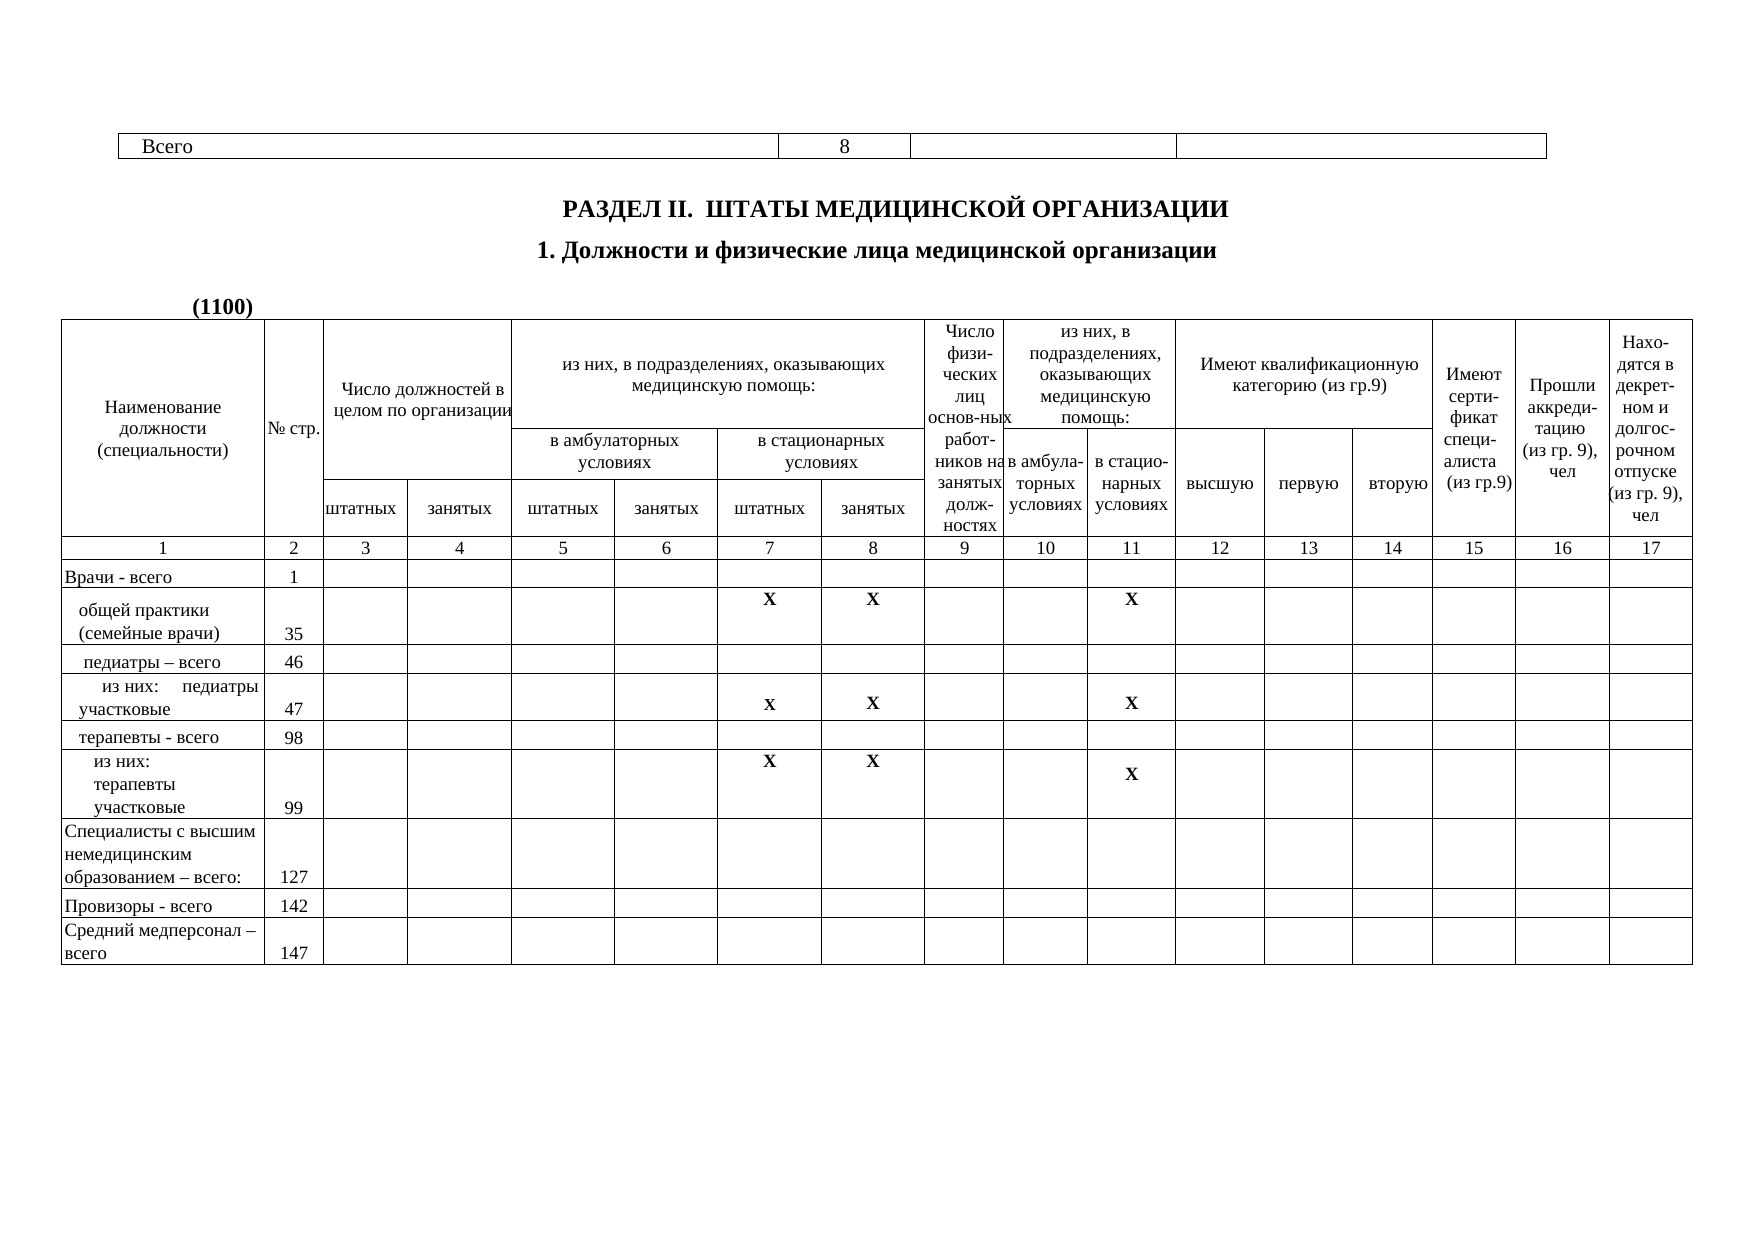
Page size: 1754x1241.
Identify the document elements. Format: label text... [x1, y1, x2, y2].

table_cell 46 [265, 645, 323, 673]
table_cell педиатры – всего [62, 645, 264, 673]
table_cell [1353, 560, 1432, 587]
table_cell [1004, 560, 1087, 587]
table_cell [512, 750, 614, 818]
table_cell 98 [265, 721, 323, 748]
table_cell [1265, 674, 1352, 720]
table_cell [408, 918, 511, 964]
table_cell [1004, 819, 1087, 888]
table_cell [615, 645, 717, 673]
table_cell [615, 750, 717, 818]
table_header из них, в подразделениях, оказывающих медицинскую помощь: [1004, 320, 1175, 428]
table_cell [324, 721, 407, 748]
table_cell [408, 674, 511, 720]
table_cell [615, 918, 717, 964]
table_cell штатных [718, 480, 821, 536]
table_cell [1610, 560, 1692, 587]
table_cell [512, 819, 614, 888]
table_cell [408, 819, 511, 888]
table_header Имеют серти-фикат специ- алиста (из гр.9) [1433, 320, 1515, 536]
table_cell первую [1265, 429, 1352, 536]
table_cell [408, 560, 511, 587]
table_cell [1353, 889, 1432, 917]
table_cell [1176, 588, 1264, 644]
table_cell 142 [265, 889, 323, 917]
table_cell [1088, 721, 1175, 748]
table_cell [1610, 721, 1692, 748]
table_cell X [718, 588, 821, 644]
table_cell 2 [265, 537, 323, 558]
table_cell [1176, 560, 1264, 587]
table_cell [925, 721, 1003, 748]
table_cell 8 [779, 134, 910, 158]
table_cell [1265, 889, 1352, 917]
table_header из них, в подразделениях, оказывающих медицинскую помощь: [512, 320, 924, 428]
table_cell X [1088, 674, 1175, 720]
table_cell в амбулаторных условиях [512, 429, 717, 478]
table_cell 147 [265, 918, 323, 964]
table_cell [1433, 819, 1515, 888]
table_cell [1516, 750, 1609, 818]
table_cell 13 [1265, 537, 1352, 558]
table_cell 5 [512, 537, 614, 558]
table_cell общей практики (семейные врачи) [62, 588, 264, 644]
table_cell 127 [265, 819, 323, 888]
table_cell 1 [265, 560, 323, 587]
table_cell [1353, 645, 1432, 673]
table_cell [512, 918, 614, 964]
table_cell [1353, 918, 1432, 964]
table_cell [1610, 674, 1692, 720]
table_cell [1610, 588, 1692, 644]
table_cell Провизоры - всего [62, 889, 264, 917]
table_cell [615, 560, 717, 587]
table_cell [324, 560, 407, 587]
table_cell в стацио-нарных условиях [1088, 429, 1175, 536]
table_cell [925, 750, 1003, 818]
table_cell [1265, 918, 1352, 964]
table_cell [408, 645, 511, 673]
table_cell штатных [512, 480, 614, 536]
table_cell [1353, 674, 1432, 720]
table_cell [1004, 674, 1087, 720]
table_cell [1004, 588, 1087, 644]
table_cell [1088, 645, 1175, 673]
table_cell [718, 889, 821, 917]
table_cell [925, 645, 1003, 673]
table_cell [1176, 889, 1264, 917]
table_cell [822, 918, 924, 964]
table_cell [615, 674, 717, 720]
table_cell [1353, 588, 1432, 644]
table_cell терапевты - всего [62, 721, 264, 748]
table_cell 47 [265, 674, 323, 720]
table_cell X [822, 588, 924, 644]
table_header Прошли аккреди-тацию (из гр. 9), чел [1516, 320, 1609, 536]
table_cell Специалисты с высшим немедицинским образованием – всего: [62, 819, 264, 888]
table_cell [1176, 645, 1264, 673]
table_cell Средний медперсонал – всего [62, 918, 264, 964]
table_cell [1516, 588, 1609, 644]
table_cell [1004, 889, 1087, 917]
table_cell [822, 645, 924, 673]
table_cell [718, 918, 821, 964]
table_cell [324, 588, 407, 644]
table_cell X [1088, 750, 1175, 818]
table_cell 16 [1516, 537, 1609, 558]
table_cell 7 [718, 537, 821, 558]
table_cell [324, 889, 407, 917]
table_cell [1610, 819, 1692, 888]
table_cell [1004, 750, 1087, 818]
table_cell [1516, 889, 1609, 917]
table_cell [1433, 674, 1515, 720]
table_cell [324, 645, 407, 673]
table_cell [512, 889, 614, 917]
table_cell [1353, 750, 1432, 818]
table_cell [1265, 645, 1352, 673]
table_cell [1610, 750, 1692, 818]
table_cell 8 [822, 537, 924, 558]
table_cell [1516, 721, 1609, 748]
table_cell [1088, 560, 1175, 587]
table_cell занятых [822, 480, 924, 536]
table_cell [408, 750, 511, 818]
table_cell 10 [1004, 537, 1087, 558]
table_cell [1088, 918, 1175, 964]
table_cell [615, 721, 717, 748]
table_cell из них: педиатры участковые [62, 674, 264, 720]
table_cell [1433, 560, 1515, 587]
table_cell 3 [324, 537, 407, 558]
table_cell [324, 819, 407, 888]
table_cell [925, 918, 1003, 964]
table_cell 14 [1353, 537, 1432, 558]
table_cell [1516, 674, 1609, 720]
table_cell занятых [408, 480, 511, 536]
table_cell [512, 645, 614, 673]
table_cell 35 [265, 588, 323, 644]
table_cell [1265, 750, 1352, 818]
table_cell [1516, 918, 1609, 964]
table_cell [718, 560, 821, 587]
table_cell [408, 889, 511, 917]
table_cell [1433, 889, 1515, 917]
table_cell 99 [265, 750, 323, 818]
table_cell 4 [408, 537, 511, 558]
table_cell [1004, 721, 1087, 748]
table_cell X [1088, 588, 1175, 644]
table_cell в стационарных условиях [718, 429, 924, 478]
table_cell [1433, 750, 1515, 818]
table_cell [911, 134, 1176, 158]
table_header Имеют квалификационную категорию (из гр.9) [1176, 320, 1432, 428]
table_cell [512, 721, 614, 748]
table_cell из них: терапевты участковые [62, 750, 264, 818]
table_cell [1610, 889, 1692, 917]
table_cell [925, 819, 1003, 888]
table_cell 1 [62, 537, 264, 558]
table_cell [925, 889, 1003, 917]
table_cell [1433, 645, 1515, 673]
table_cell [925, 674, 1003, 720]
table_cell 12 [1176, 537, 1264, 558]
table_cell в амбула-торных условиях [1004, 429, 1087, 536]
table_cell высшую [1176, 429, 1264, 536]
table_cell [1516, 819, 1609, 888]
table_cell 17 [1610, 537, 1692, 558]
table_cell 9 [925, 537, 1003, 558]
table_cell [324, 674, 407, 720]
table_cell [1004, 645, 1087, 673]
table_cell [1433, 918, 1515, 964]
table_cell [718, 721, 821, 748]
table_cell Всего [119, 134, 778, 158]
table_cell [1176, 918, 1264, 964]
table_cell [1176, 750, 1264, 818]
table_cell [1265, 819, 1352, 888]
table_cell [512, 588, 614, 644]
table_header Число должностей в целом по организации [324, 320, 511, 478]
table_cell вторую [1353, 429, 1432, 536]
table_cell [1004, 918, 1087, 964]
table_cell [822, 819, 924, 888]
table_cell [324, 750, 407, 818]
text 1. Должности и физические лица медицинской организации [118, 235, 1636, 264]
table_cell [1433, 588, 1515, 644]
table_cell [1088, 819, 1175, 888]
table_cell [512, 560, 614, 587]
table_cell [408, 588, 511, 644]
table_cell [615, 588, 717, 644]
table_header Наименование должности (специальности) [62, 320, 264, 536]
table_cell Врачи - всего [62, 560, 264, 587]
table_header № стр. [265, 320, 323, 536]
table_cell X [822, 674, 924, 720]
table_cell [324, 918, 407, 964]
table_cell [1353, 721, 1432, 748]
table_cell [1433, 721, 1515, 748]
table_cell [615, 819, 717, 888]
table_cell [1177, 134, 1546, 158]
table_cell [718, 645, 821, 673]
table_cell X [718, 674, 821, 720]
table_cell [408, 721, 511, 748]
table_cell занятых [615, 480, 717, 536]
table_cell [925, 588, 1003, 644]
table_cell 6 [615, 537, 717, 558]
table_cell [1088, 889, 1175, 917]
table_cell [1265, 721, 1352, 748]
table_cell [822, 560, 924, 587]
table_cell [512, 674, 614, 720]
table_cell [1265, 588, 1352, 644]
table_cell [1265, 560, 1352, 587]
table_header Нахо-дятся в декрет-ном и долгос-рочном отпуске (из гр. 9), чел [1610, 320, 1692, 536]
table_cell штатных [324, 480, 407, 536]
table_cell [718, 819, 821, 888]
table_cell [1353, 819, 1432, 888]
text РАЗДЕЛ II. ШТАТЫ МЕДИЦИНСКОЙ ОРГАНИЗАЦИИ [156, 194, 1636, 223]
table_cell [1610, 918, 1692, 964]
table_cell [925, 560, 1003, 587]
table_header Число физи-ческих лиц основ-ных работ-ников на занятых долж-ностях [925, 320, 1003, 536]
table_cell [1610, 645, 1692, 673]
table_cell [1176, 674, 1264, 720]
table_cell [822, 721, 924, 748]
table_cell [1516, 645, 1609, 673]
table_cell [822, 889, 924, 917]
table_cell [615, 889, 717, 917]
table_cell 11 [1088, 537, 1175, 558]
table_cell 15 [1433, 537, 1515, 558]
table_cell [1176, 721, 1264, 748]
table_cell [1176, 819, 1264, 888]
table_cell X [718, 750, 821, 818]
table_cell [1516, 560, 1609, 587]
table_cell X [822, 750, 924, 818]
